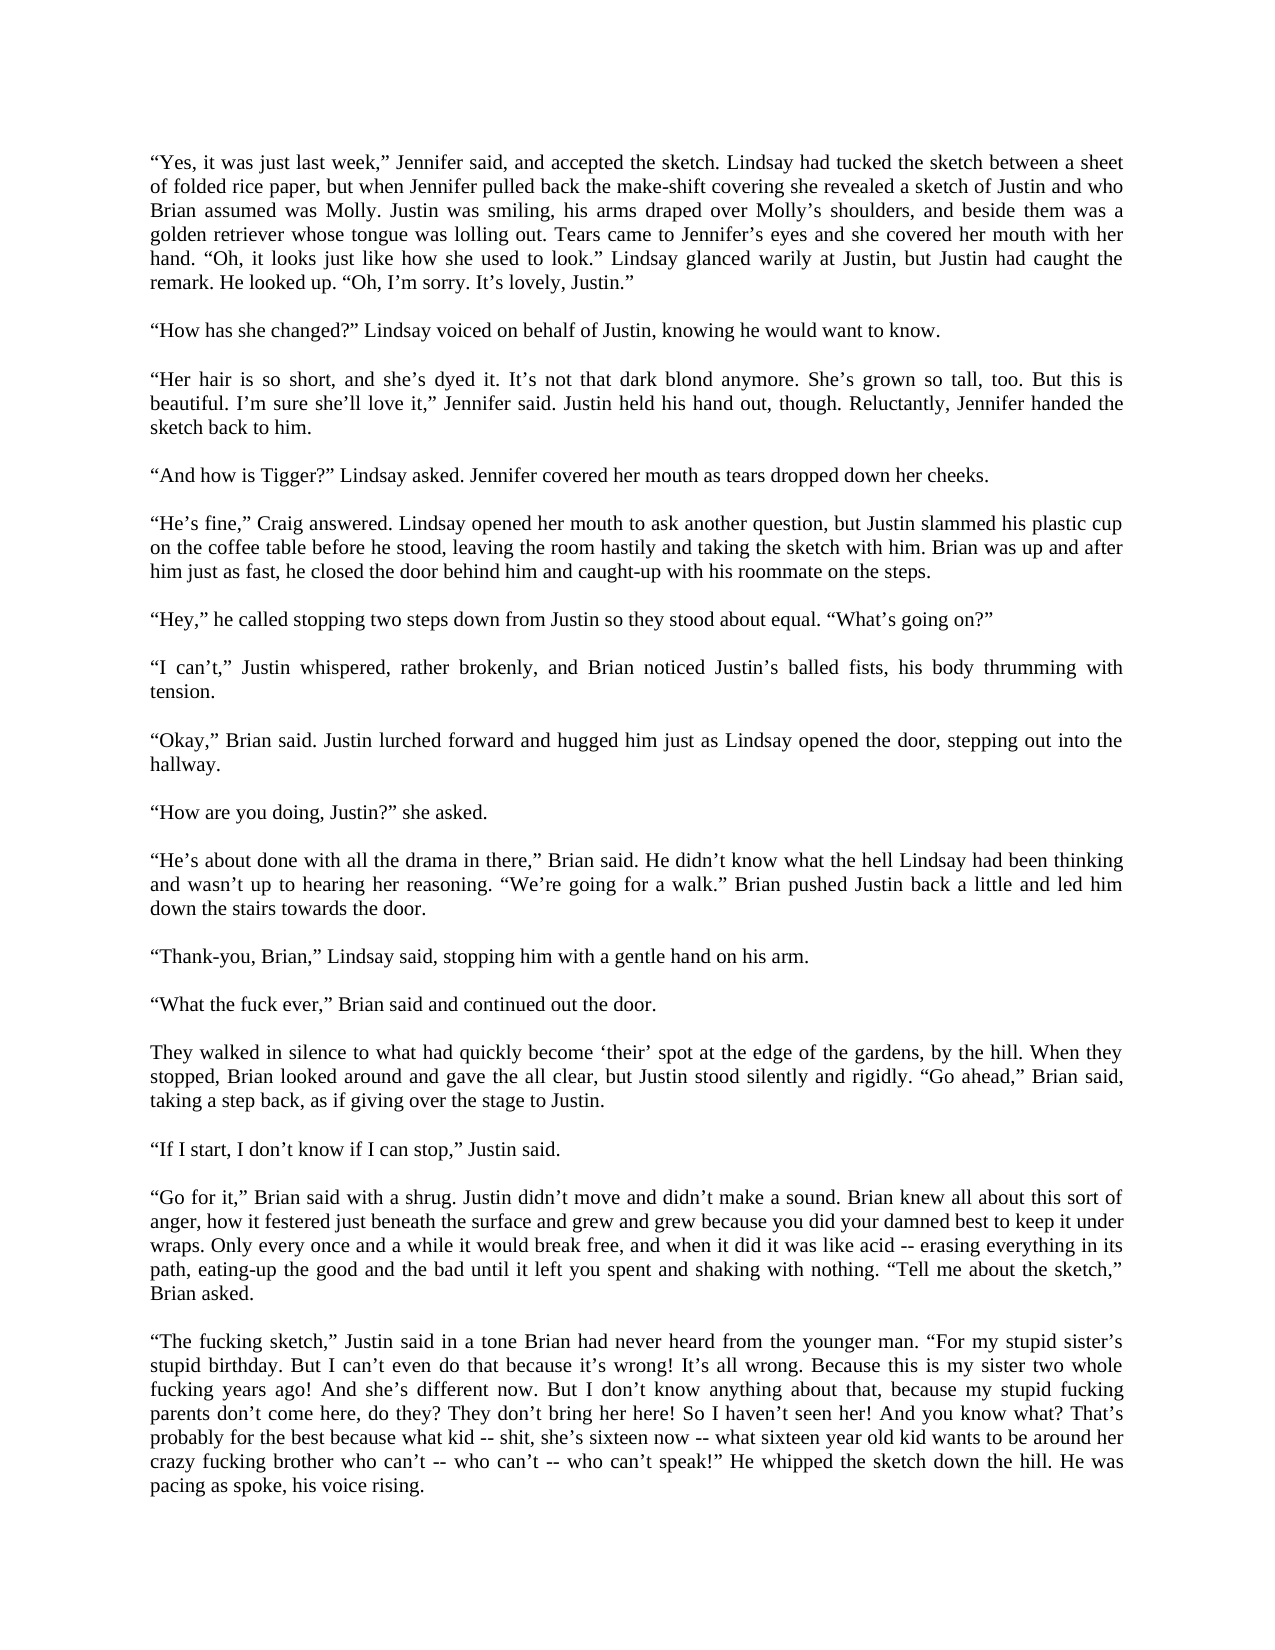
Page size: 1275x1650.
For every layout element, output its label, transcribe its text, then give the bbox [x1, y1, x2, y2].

text “I can’t,” Justin whispered, rather brokenly, and Brian noticed Justin’s balled fists, his body thrumming with tension. [150, 655, 1125, 703]
text They walked in silence to what had quickly become ‘their’ spot at the edge of the gardens, by the hill. When they stopped, Brian looked around and gave the all clear, but Justin stood silently and rigidly. “Go ahead,” Brian said, taking a step back, as if giving over the stage to Justin. [150, 1040, 1125, 1112]
text “If I start, I don’t know if I can stop,” Justin said. [150, 1137, 1125, 1161]
text “The fucking sketch,” Justin said in a tone Brian had never heard from the younger man. “For my stupid sister’s stupid birthday. But I can’t even do that because it’s wrong! It’s all wrong. Because this is my sister two whole fucking years ago! And she’s different now. But I don’t know anything about that, because my stupid fucking parents don’t come here, do they? They don’t bring her here! So I haven’t seen her! And you know what? That’s probably for the best because what kid -- shit, she’s sixteen now -- what sixteen year old kid wants to be around her crazy fucking brother who can’t -- who can’t -- who can’t speak!” He whipped the sketch down the hill. He was pacing as spoke, his voice rising. [150, 1329, 1125, 1497]
text “Hey,” he called stopping two steps down from Justin so they stood about equal. “What’s going on?” [150, 607, 1125, 631]
text “Thank-you, Brian,” Lindsay said, stopping him with a gentle hand on his arm. [150, 944, 1125, 968]
text “Okay,” Brian said. Justin lurched forward and hugged him just as Lindsay opened the door, stepping out into the hallway. [150, 727, 1125, 776]
text “Her hair is so short, and she’s dyed it. It’s not that dark blond anymore. She’s grown so tall, too. But this is beautiful. I’m sure she’ll love it,” Jennifer said. Justin held his hand out, though. Reluctantly, Jennifer handed the sketch back to him. [150, 367, 1125, 439]
text “And how is Tigger?” Lindsay asked. Jennifer covered her mouth as tears dropped down her cheeks. [150, 463, 1125, 487]
text “How has she changed?” Lindsay voiced on behalf of Justin, knowing he would want to know. [150, 318, 1125, 342]
text “How are you doing, Justin?” she asked. [150, 800, 1125, 824]
text “Yes, it was just last week,” Jennifer said, and accepted the sketch. Lindsay had tucked the sketch between a sheet of folded rice paper, but when Jennifer pulled back the make-shift covering she revealed a sketch of Justin and who Brian assumed was Molly. Justin was smiling, his arms draped over Molly’s shoulders, and beside them was a golden retriever whose tongue was lolling out. Tears came to Jennifer’s eyes and she covered her mouth with her hand. “Oh, it looks just like how she used to look.” Lindsay glanced warily at Justin, but Justin had caught the remark. He looked up. “Oh, I’m sorry. It’s lovely, Justin.” [150, 150, 1125, 294]
text “He’s about done with all the drama in there,” Brian said. He didn’t know what the hell Lindsay had been thinking and wasn’t up to hearing her reasoning. “We’re going for a walk.” Brian pushed Justin back a little and led him down the stairs towards the door. [150, 848, 1125, 920]
text “What the fuck ever,” Brian said and continued out the door. [150, 992, 1125, 1016]
text “He’s fine,” Craig answered. Lindsay opened her mouth to ask another question, but Justin slammed his plastic cup on the coffee table before he stood, leaving the room hastily and taking the sketch with him. Brian was up and after him just as fast, he closed the door behind him and caught-up with his roommate on the steps. [150, 511, 1125, 583]
text “Go for it,” Brian said with a shrug. Justin didn’t move and didn’t make a sound. Brian knew all about this sort of anger, how it festered just beneath the surface and grew and grew because you did your damned best to keep it under wraps. Only every once and a while it would break free, and when it did it was like acid -- erasing everything in its path, eating-up the good and the bad until it left you spent and shaking with nothing. “Tell me about the sketch,” Brian asked. [150, 1185, 1125, 1305]
